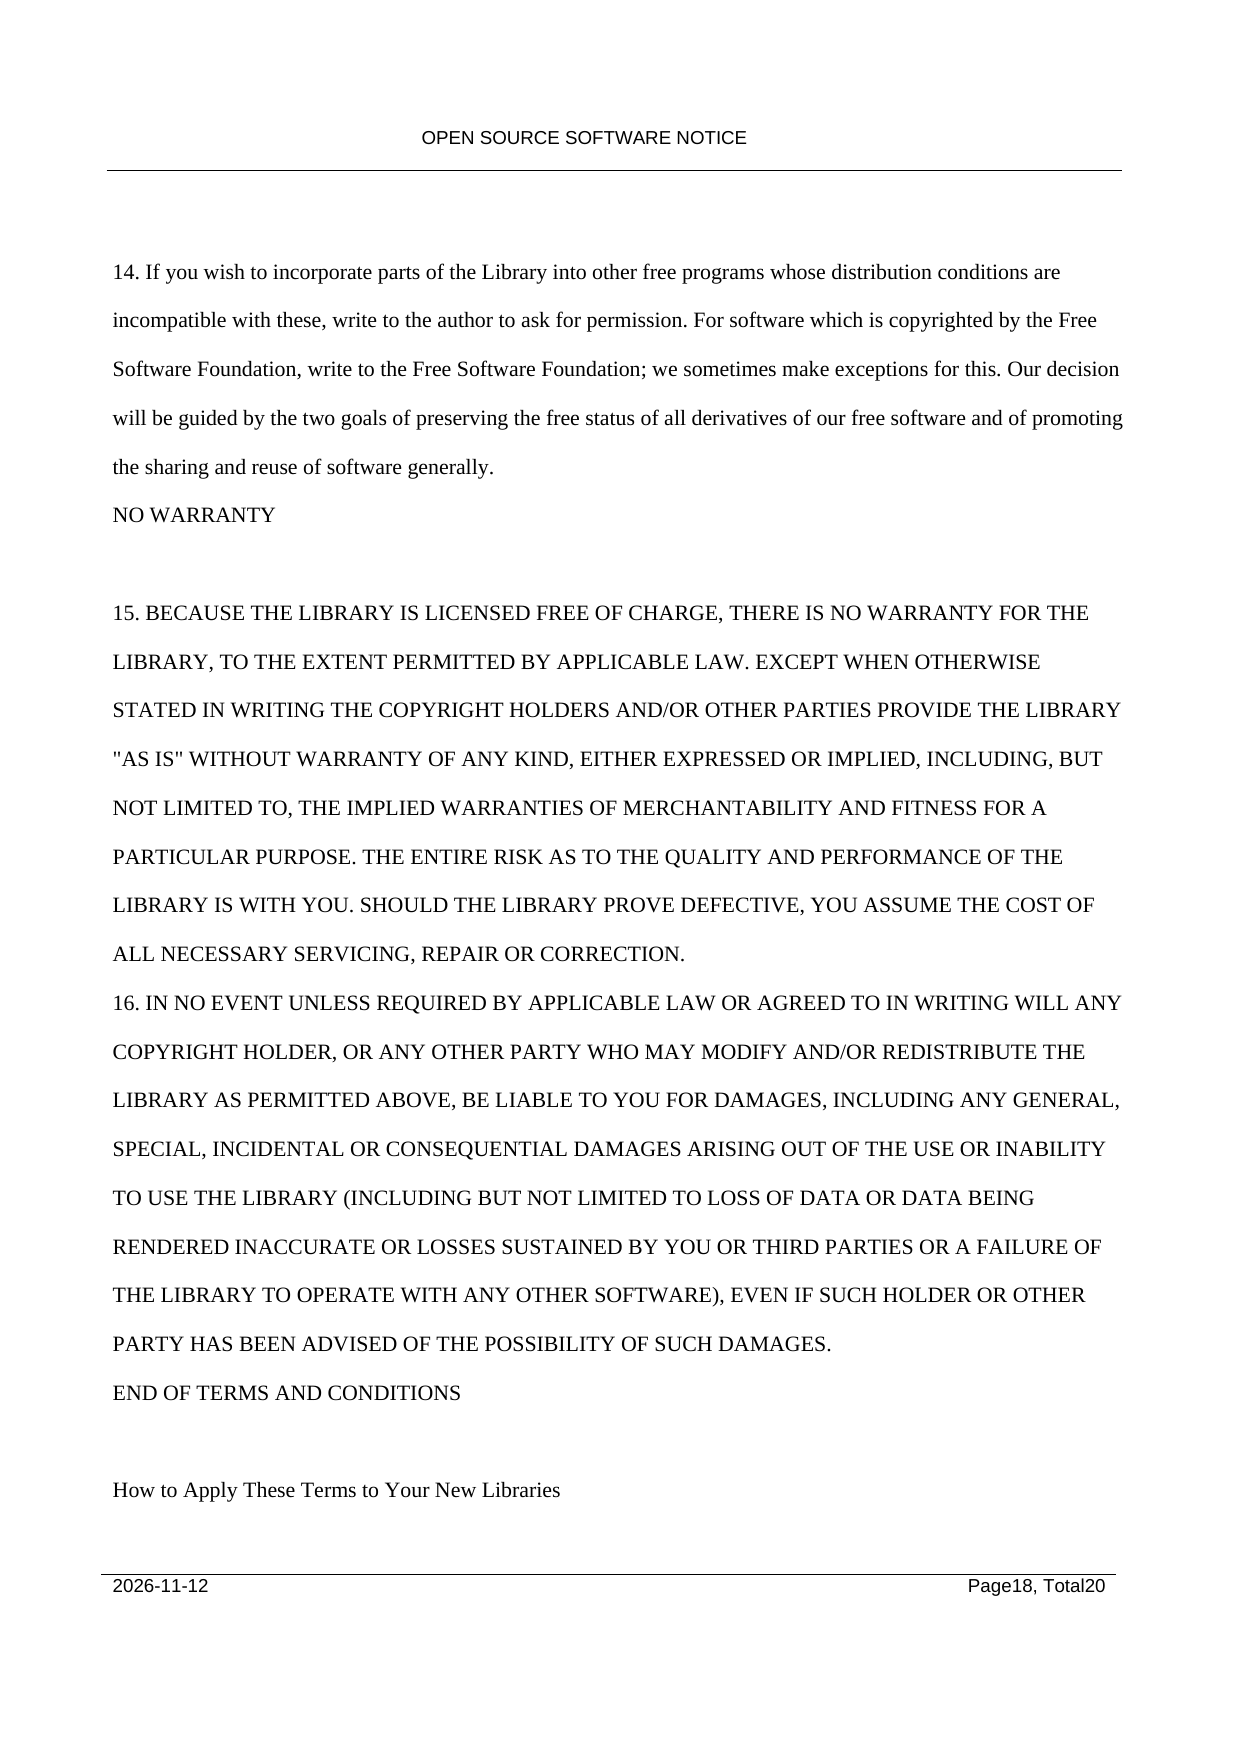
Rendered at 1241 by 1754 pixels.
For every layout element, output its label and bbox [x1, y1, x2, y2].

text [112, 206, 1128, 1506]
